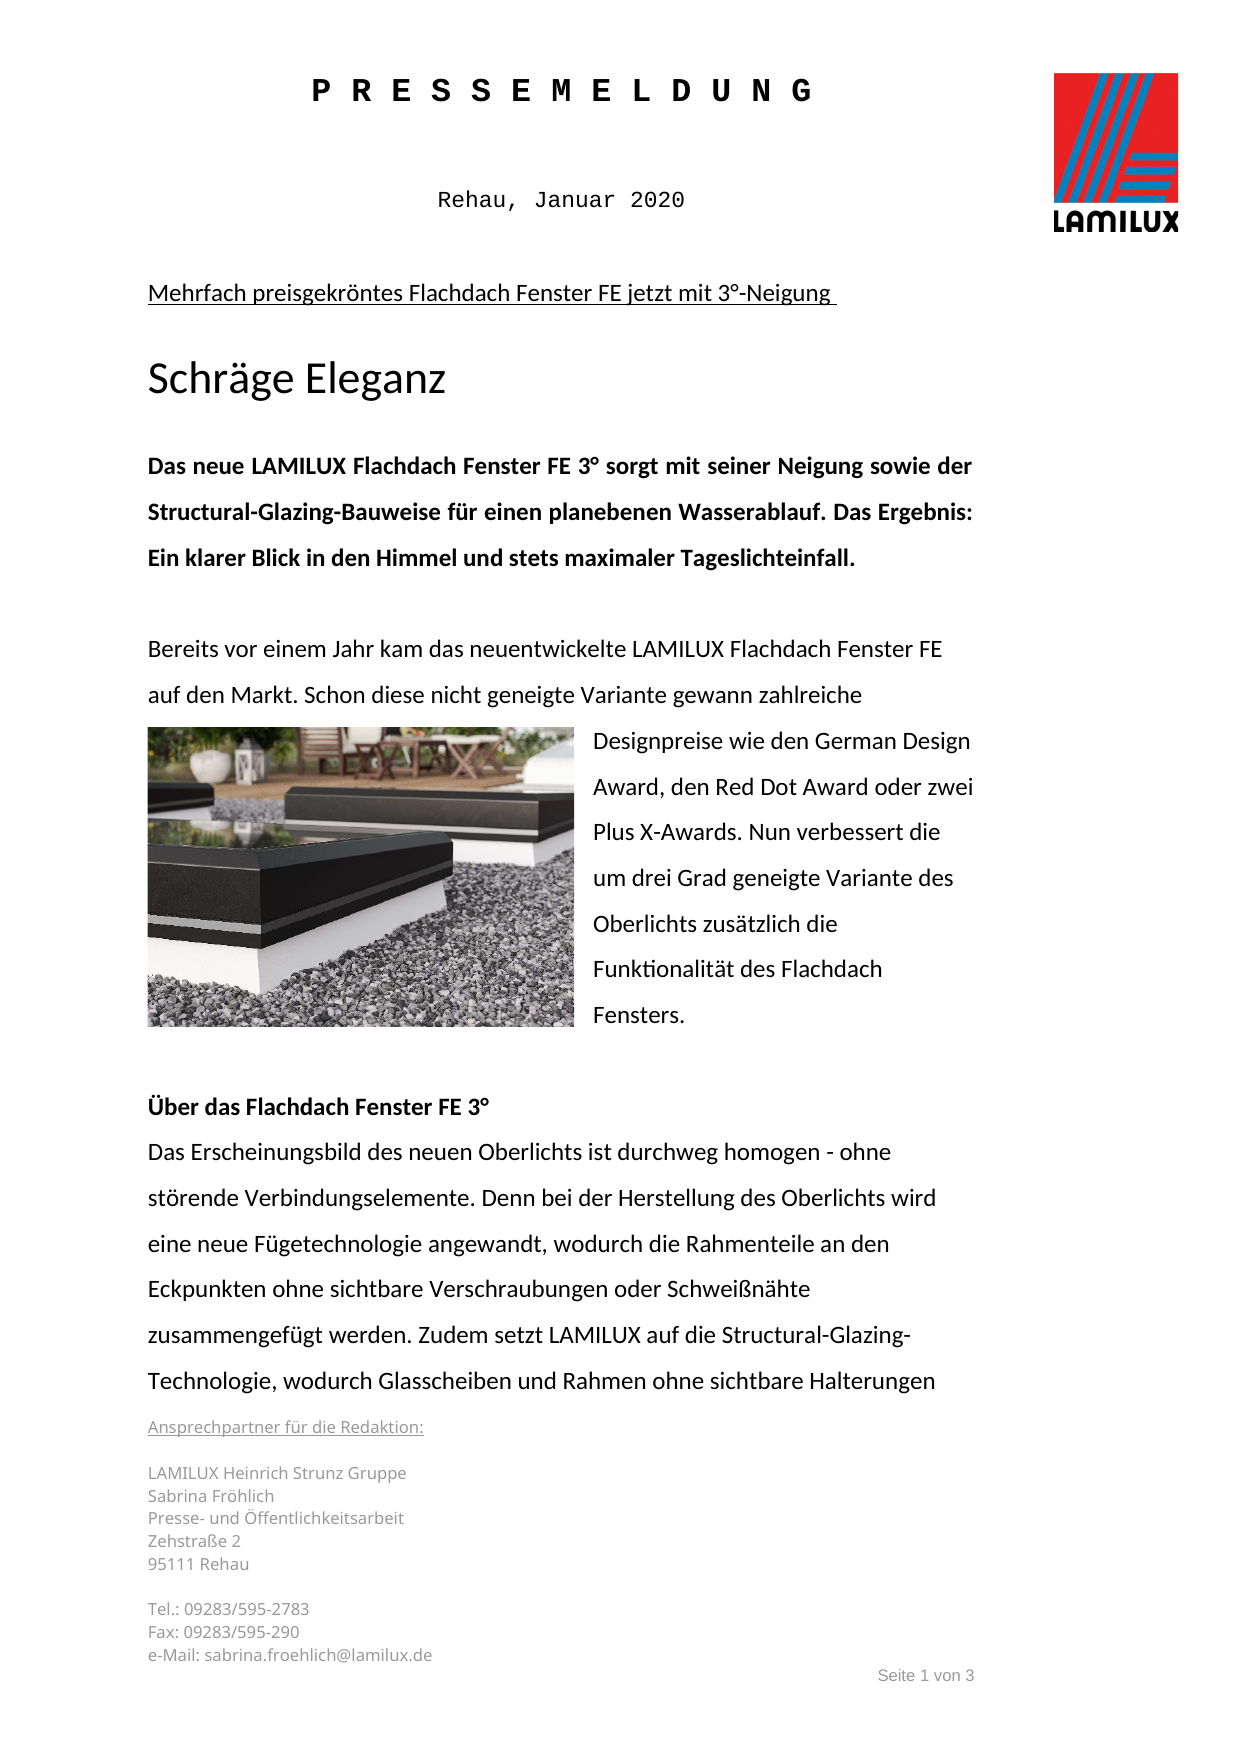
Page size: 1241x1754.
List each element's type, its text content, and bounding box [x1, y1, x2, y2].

picture [147, 727, 575, 1027]
text Das neue LAMILUX Flachdach Fenster FE 3° sorgt mit seiner Neigung sowie der Structural-Glazing-Bauweise für einen planebenen Wasserablauf. Das Ergebnis: Ein klarer Blick in den Himmel und stets maximaler Tageslichteinfall. [148, 451, 974, 572]
text Schräge Eleganz [148, 349, 974, 405]
picture [1053, 73, 1100, 200]
picture [1053, 73, 1178, 231]
text Mehrfach preisgekröntes Flachdach Fenster FE jetzt mit 3°-Neigung [148, 278, 974, 308]
